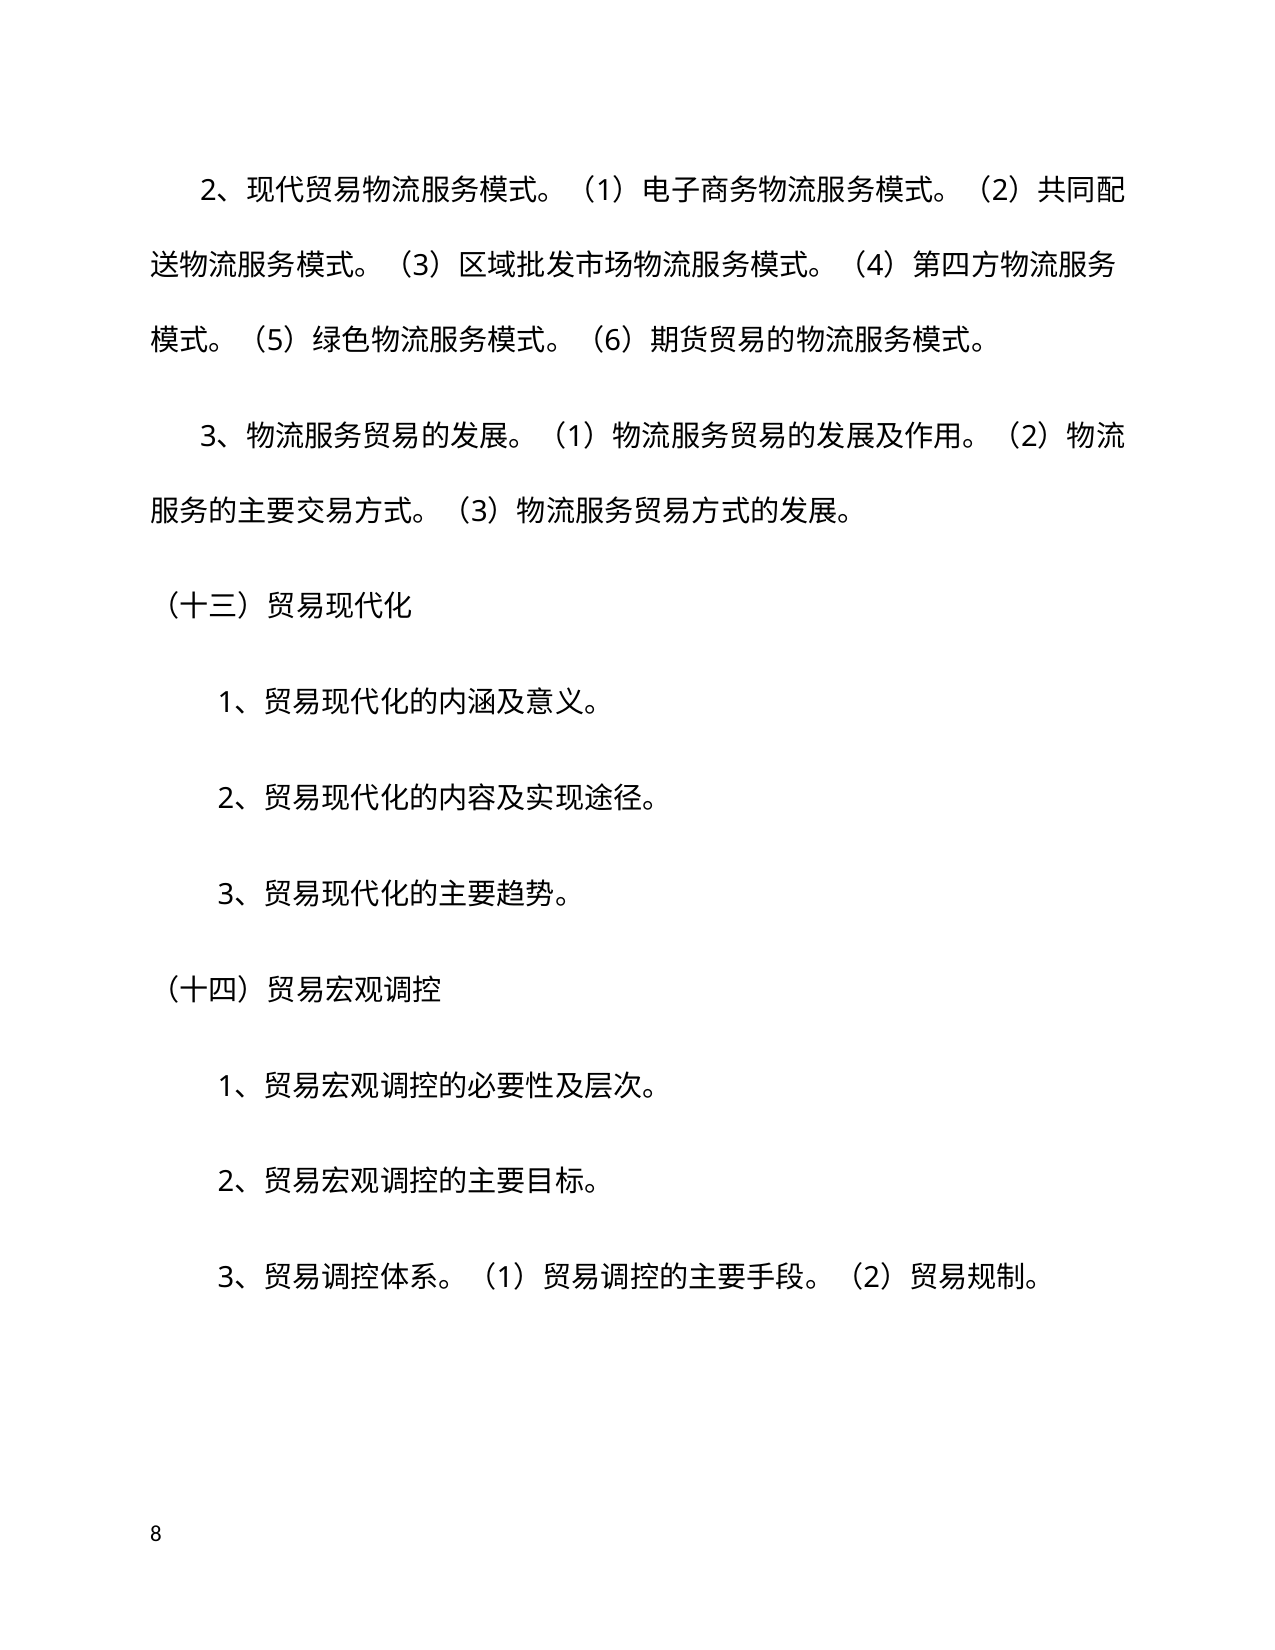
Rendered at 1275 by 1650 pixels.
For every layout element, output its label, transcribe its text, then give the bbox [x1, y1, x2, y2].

text 1、贸易现代化的内涵及意义。 [150, 662, 1125, 737]
text （十三）贸易现代化 [150, 567, 1125, 642]
text （十四）贸易宏观调控 [150, 950, 1125, 1025]
text 3、物流服务贸易的发展。（1）物流服务贸易的发展及作用。（2）物流服务的主要交易方式。（3）物流服务贸易方式的发展。 [150, 396, 1125, 546]
text 2、贸易现代化的内容及实现途径。 [150, 758, 1125, 833]
text 2、现代贸易物流服务模式。（1）电子商务物流服务模式。（2）共同配送物流服务模式。（3）区域批发市场物流服务模式。（4）第四方物流服务模式。（5）绿色物流服务模式。（6）期货贸易的物流服务模式。 [150, 150, 1125, 375]
text 2、贸易宏观调控的主要目标。 [150, 1142, 1125, 1217]
text 3、贸易现代化的主要趋势。 [150, 854, 1125, 929]
text 1、贸易宏观调控的必要性及层次。 [150, 1046, 1125, 1121]
text 3、贸易调控体系。（1）贸易调控的主要手段。（2）贸易规制。 [150, 1237, 1125, 1312]
